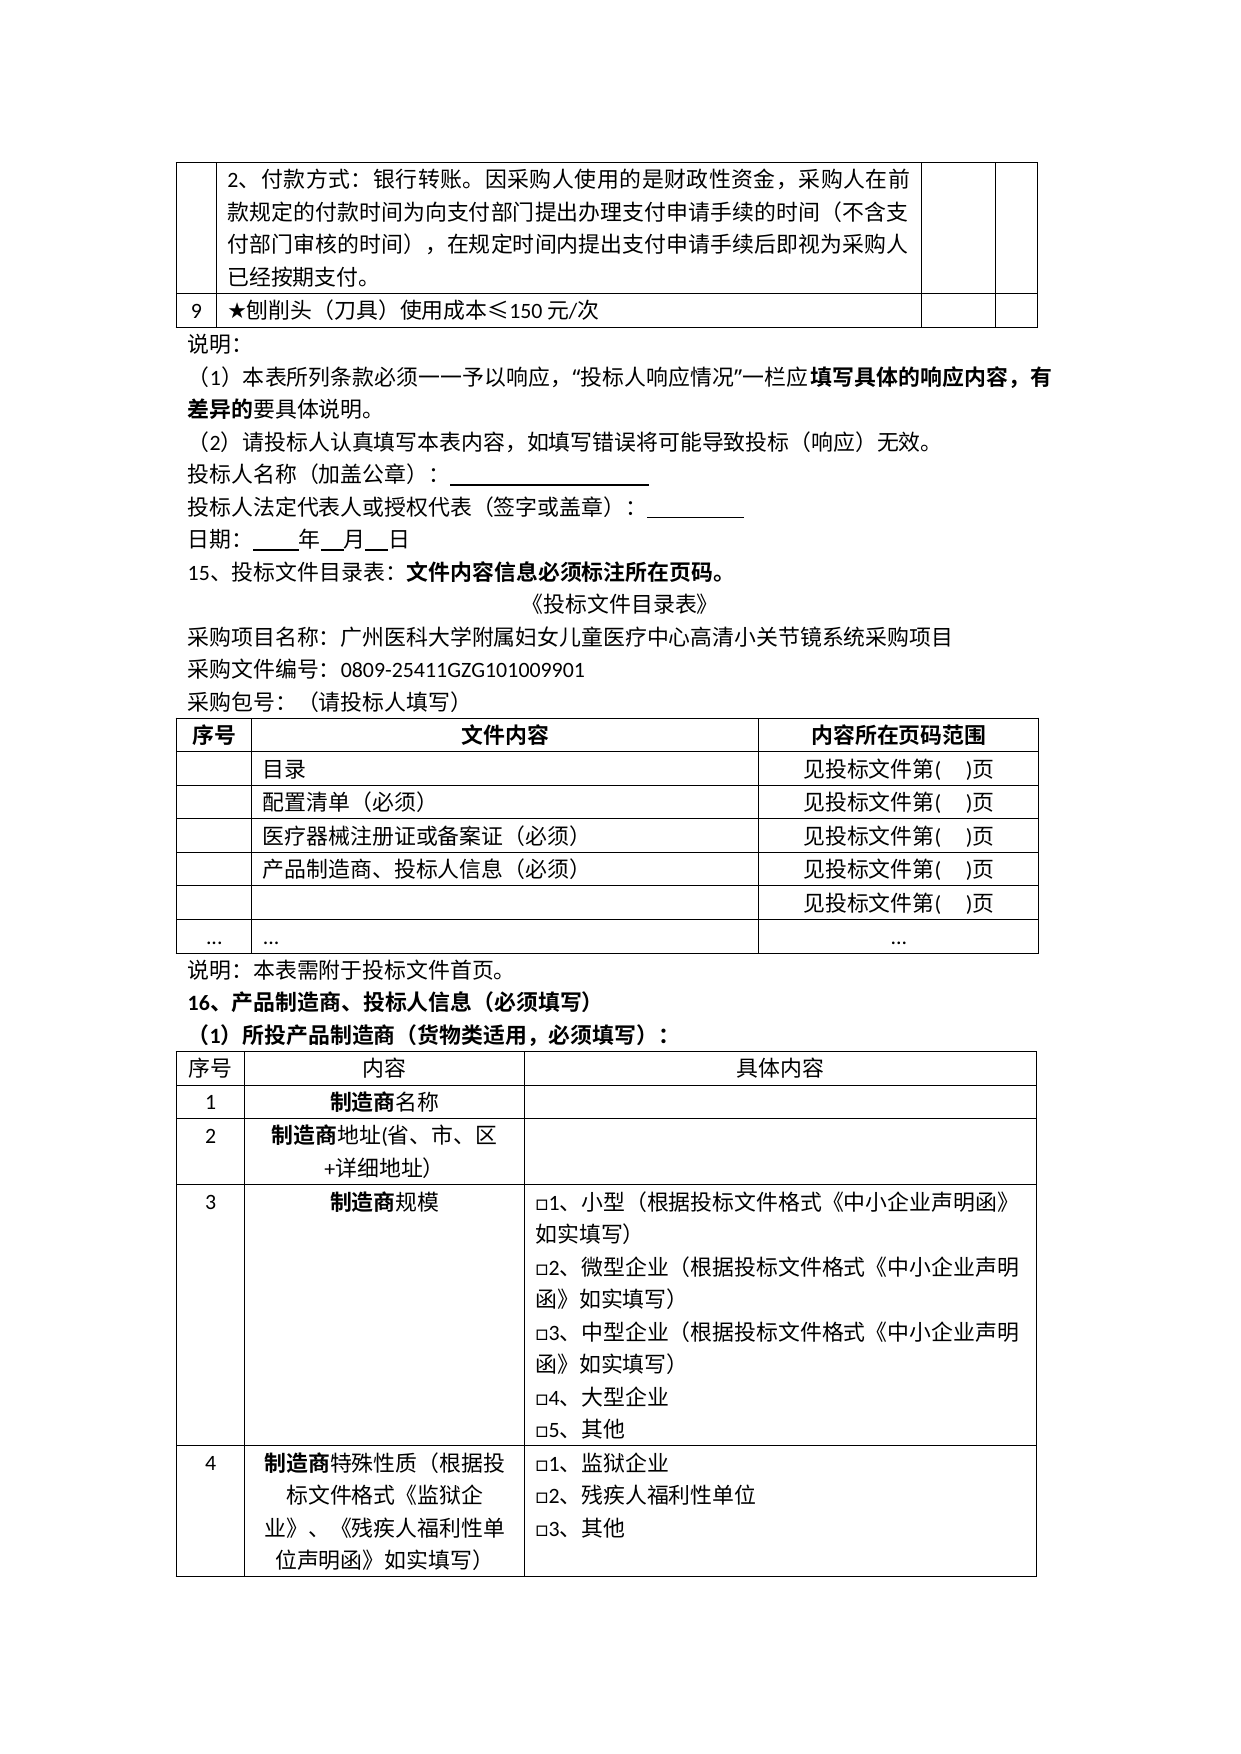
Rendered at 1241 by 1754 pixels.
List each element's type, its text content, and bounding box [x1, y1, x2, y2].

text 说明： [187, 328, 1053, 360]
table_cell [177, 819, 251, 852]
table_cell [177, 886, 251, 919]
text 采购文件编号：0809-25411GZG101009901 [187, 653, 1053, 685]
table_cell [177, 786, 251, 818]
table_cell ... [252, 920, 758, 952]
table_header 具体内容 [525, 1052, 1036, 1084]
text 采购包号：（请投标人填写） [187, 685, 1053, 718]
table_header 内容所在页码范围 [759, 719, 1038, 751]
table_header 序号 [177, 719, 251, 751]
table_cell 制造商地址(省、市、区+详细地址） [245, 1119, 524, 1184]
table_cell 医疗器械注册证或备案证（必须） [252, 819, 758, 852]
table_cell 4 [177, 1446, 244, 1576]
table_cell 9 [177, 294, 216, 327]
table_cell 见投标文件第( )页 [759, 853, 1038, 885]
table_cell [996, 294, 1037, 327]
text （1）所投产品制造商（货物类适用，必须填写）： [187, 1018, 1053, 1051]
table_cell [252, 886, 758, 919]
table_cell ★刨削头（刀具）使用成本≤150元/次 [217, 294, 921, 327]
table_cell □1、小型（根据投标文件格式《中小企业声明函》如实填写） □2、微型企业（根据投标文件格式《中小企业声明函》如实填写） □3、中型企业（根据投标文件格式《中小企业声明函》如实填写） □4、大型企业 □5、其他 [525, 1185, 1036, 1445]
table_cell ... [759, 920, 1038, 952]
table_cell 1 [177, 1086, 244, 1118]
table_cell [525, 1086, 1036, 1118]
table_header 内容 [245, 1052, 524, 1084]
table_cell □1、监狱企业 □2、残疾人福利性单位 □3、其他 [525, 1446, 1036, 1576]
text 投标人名称（加盖公章）： [187, 458, 1053, 490]
table_cell [922, 294, 995, 327]
table_header 文件内容 [252, 719, 758, 751]
text 投标人法定代表人或授权代表（签字或盖章）： [187, 490, 1053, 523]
table_cell 目录 [252, 752, 758, 785]
table_cell [996, 163, 1037, 293]
table_cell [177, 853, 251, 885]
text 16、产品制造商、投标人信息（必须填写） [187, 986, 1053, 1018]
table_cell 配置清单（必须） [252, 786, 758, 818]
table_cell 见投标文件第( )页 [759, 786, 1038, 818]
table_cell [525, 1119, 1036, 1184]
table_cell 制造商名称 [245, 1086, 524, 1118]
text 《投标文件目录表》 [187, 588, 1053, 620]
table_cell [177, 752, 251, 785]
table_cell 8 [177, 163, 216, 293]
table_cell 制造商特殊性质（根据投标文件格式《监狱企业》、《残疾人福利性单位声明函》如实填写） [245, 1446, 524, 1576]
text （1）本表所列条款必须一一予以响应，“投标人响应情况”一栏应填写具体的响应内容，有差异的要具体说明。 [187, 360, 1053, 425]
table_cell 见投标文件第( )页 [759, 886, 1038, 919]
text （2）请投标人认真填写本表内容，如填写错误将可能导致投标（响应）无效。 [187, 425, 1053, 458]
table_cell [922, 163, 995, 293]
table_cell 制造商规模 [245, 1185, 524, 1445]
table_cell 见投标文件第( )页 [759, 819, 1038, 852]
text 采购项目名称：广州医科大学附属妇女儿童医疗中心高清小关节镜系统采购项目 [187, 620, 1053, 653]
table_header 序号 [177, 1052, 244, 1084]
table_cell 产品制造商、投标人信息（必须） [252, 853, 758, 885]
table_cell 3 [177, 1185, 244, 1445]
table_cell 见投标文件第( )页 [759, 752, 1038, 785]
text 日期： 年 月 日 [187, 523, 1053, 555]
text 15、投标文件目录表：文件内容信息必须标注所在页码。 [187, 555, 1053, 588]
table_cell ... [177, 920, 251, 952]
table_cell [217, 163, 921, 293]
table_cell 2 [177, 1119, 244, 1184]
text 说明：本表需附于投标文件首页。 [187, 953, 1053, 986]
